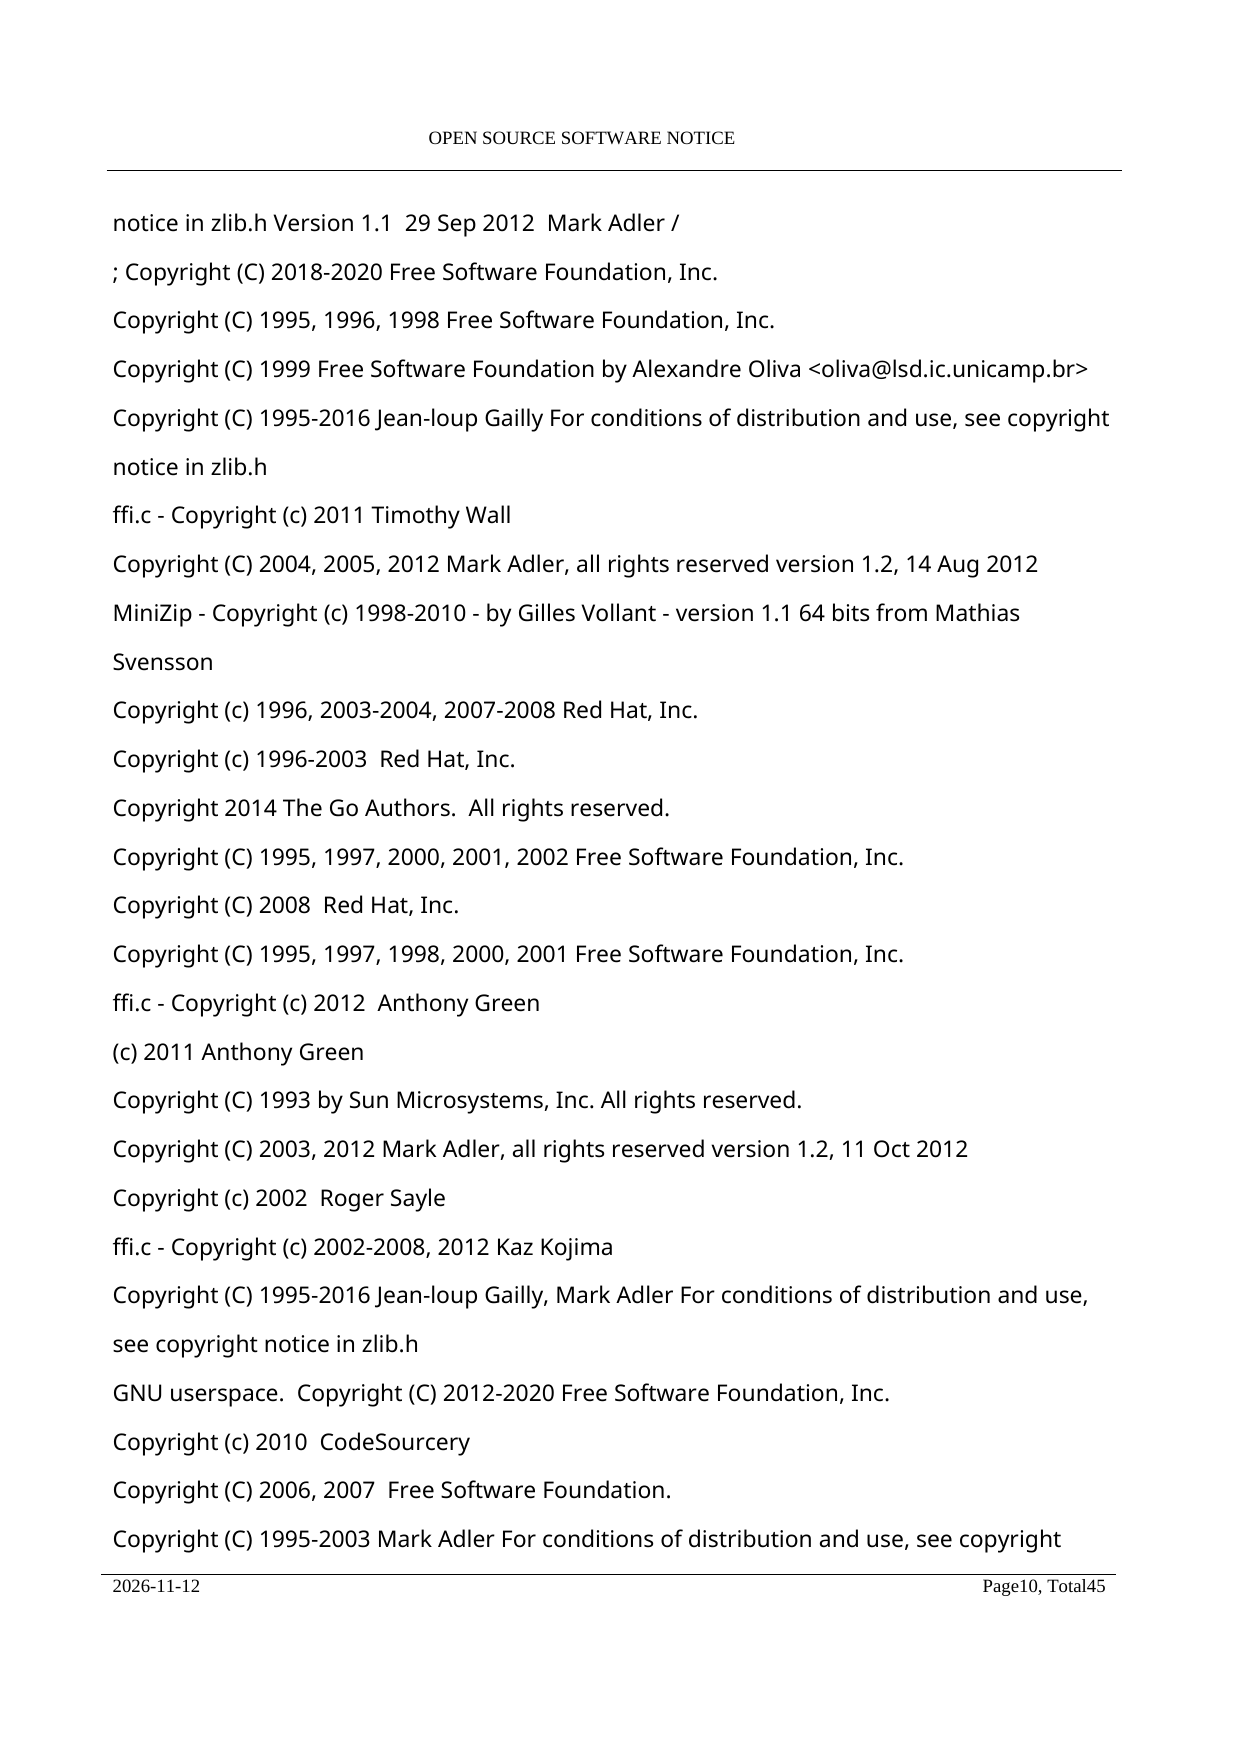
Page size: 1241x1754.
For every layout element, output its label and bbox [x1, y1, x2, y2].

text [112, 206, 1128, 1555]
